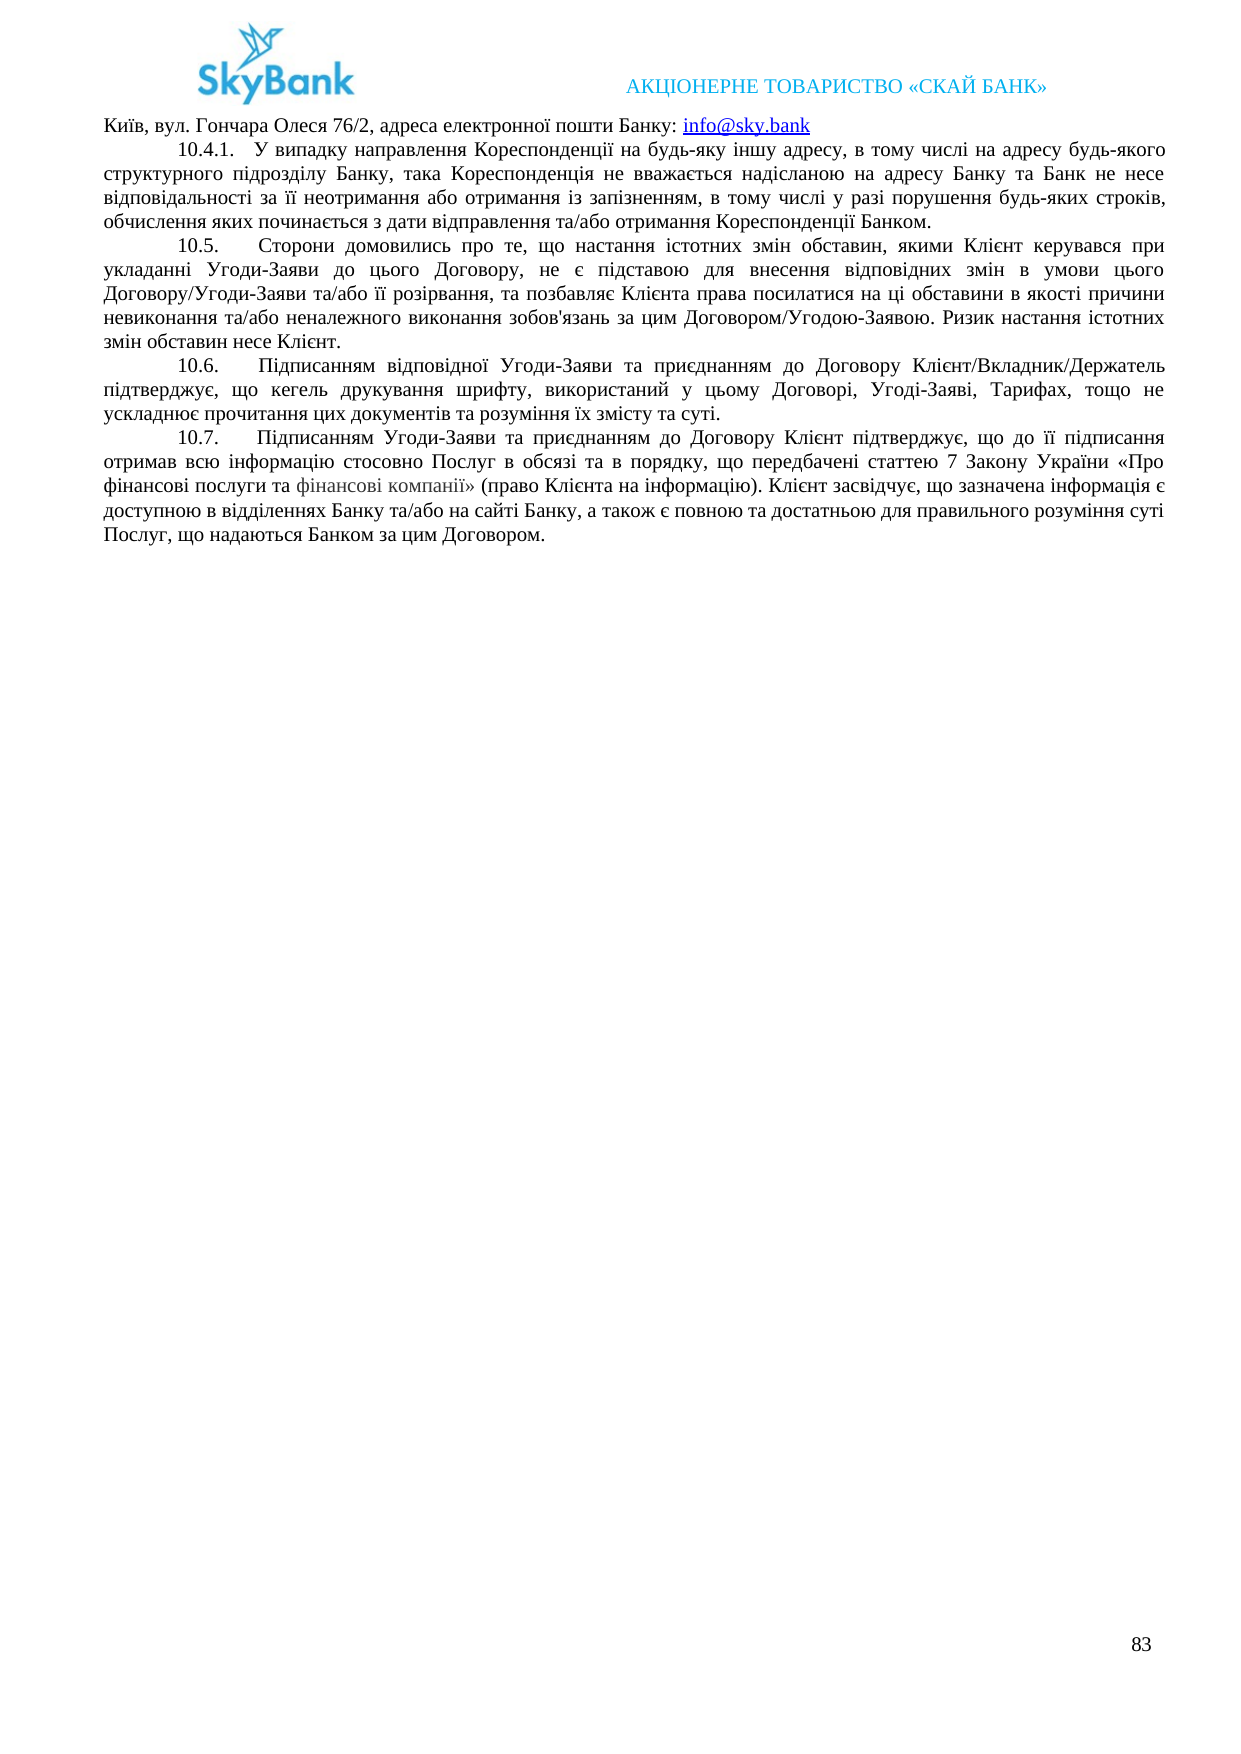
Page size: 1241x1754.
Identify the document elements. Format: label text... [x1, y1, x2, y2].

list У випадку направлення Кореспонденції на будь-яку іншу адресу, в тому числі на адресу будь-якого структурного підрозділу Банку, така Кореспонденція не вважається надісланою на адресу Банку та Банк не несе відповідальності за її неотримання або отримання із запізненням, в тому числі у разі порушення будь-яких строків, обчислення яких починається з дати відправлення та/або отримання Кореспонденції Банком. [103, 137, 1166, 233]
picture [197, 21, 357, 106]
picture [807, 82, 814, 91]
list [103, 112, 1166, 137]
list Підписанням Угоди-Заяви та приєднанням до Договору Клієнт підтверджує, що до її підписання отримав всю інформацію стосовно Послуг в обсязі та в порядку, що передбачені статтею 7 Закону України «Про фінансові послуги та фінансові компанії» (право Клієнта на інформацію). Клієнт засвідчує, що зазначена інформація є доступною в відділеннях Банку та/або на сайті Банку, а також є повною та достатньою для правильного розуміння суті Послуг, що надаються Банком за цим Договором. [103, 425, 1166, 546]
picture [627, 82, 634, 91]
list Сторони домовились про те, що настання істотних змін обставин, якими Клієнт керувався при укладанні Угоди-Заяви до цього Договору, не є підставою для внесення відповідних змін в умови цього Договору/Угоди-Заяви та/або її розірвання, та позбавляє Клієнта права посилатися на ці обставини в якості причини невиконання та/або неналежного виконання зобов'язань за цим Договором/Угодою-Заявою. Ризик настання істотних змін обставин несе Клієнт. [103, 233, 1166, 353]
list Підписанням відповідної Угоди-Заяви та приєднанням до Договору Клієнт/Вкладник/Держатель підтверджує, що кегель друкування шрифту, використаний у цьому Договорі, Угоді-Заяві, Тарифах, тощо не ускладнює прочитання цих документів та розуміння їх змісту та суті. [103, 353, 1166, 425]
